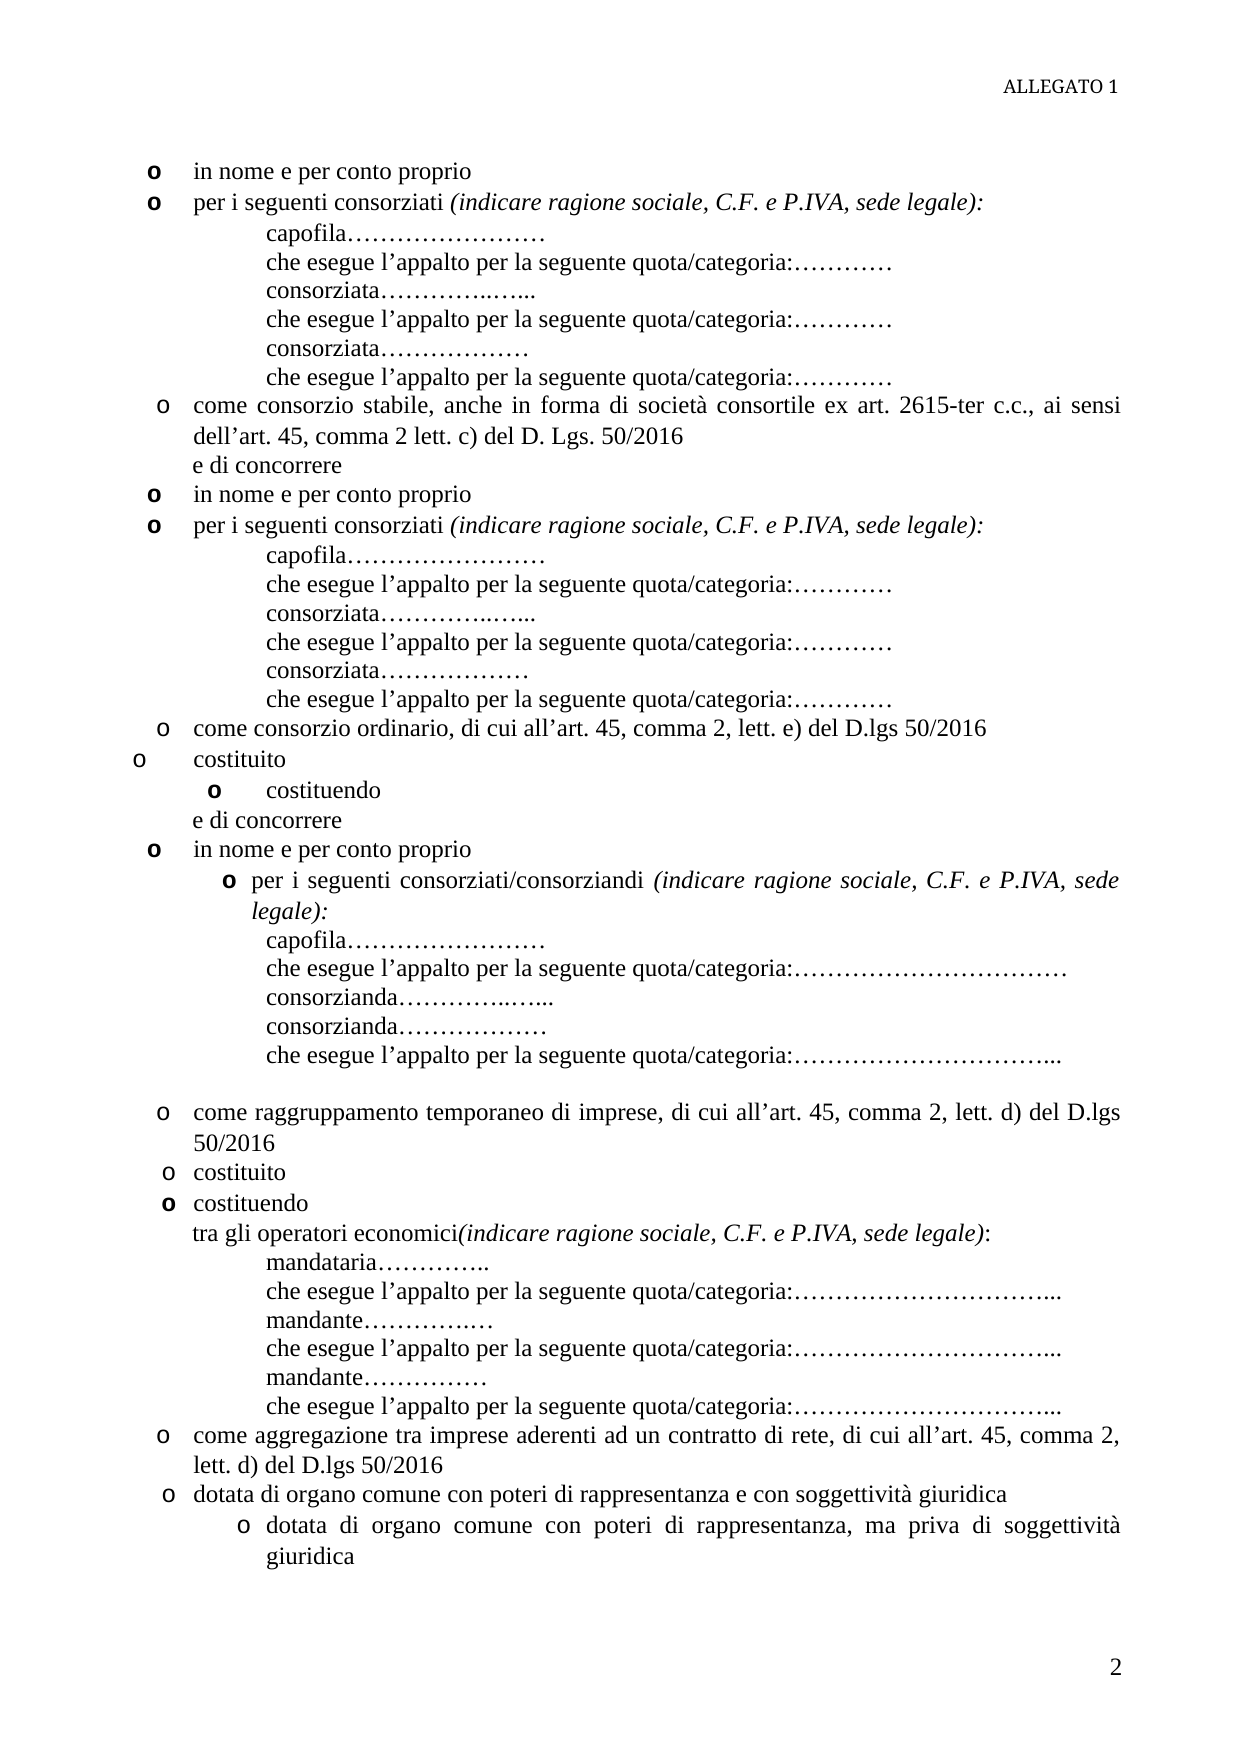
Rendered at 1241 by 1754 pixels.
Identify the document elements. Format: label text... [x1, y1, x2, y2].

list per i seguenti consorziati (indicare ragione sociale, C.F. e P.IVA, sede legale): [118, 187, 1122, 218]
text mandante………….… [266, 1305, 1122, 1333]
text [266, 247, 1122, 276]
list costituito [118, 1157, 1122, 1188]
text capofila…………………… [266, 925, 1122, 953]
text che esegue l’appalto per la seguente quota/categoria:………… [266, 362, 1122, 391]
text capofila…………………… [266, 541, 1122, 569]
text consorziata……………… [266, 333, 1122, 362]
list in nome e per conto proprio [118, 834, 1122, 865]
list come consorzio stabile, anche in forma di società consortile ex art. 2615-ter c.c., ai sensi dell’art. 45, comma 2 lett. c) del D. Lgs. 50/2016 [156, 391, 1122, 450]
list costituito [118, 744, 1122, 775]
list dotata di organo comune con poteri di rappresentanza, ma priva di soggettività giuridica [236, 1510, 1122, 1570]
text consorziata……………… [266, 656, 1122, 684]
list come consorzio ordinario, di cui all’art. 45, comma 2, lett. e) del D.lgs 50/2016 [156, 713, 1122, 744]
list in nome e per conto proprio [118, 479, 1122, 510]
text mandante…………… [266, 1362, 1122, 1391]
list per i seguenti consorziati/consorziandi (indicare ragione sociale, C.F. e P.IVA, sede legale): [222, 865, 1122, 925]
text tra gli operatori economici(indicare ragione sociale, C.F. e P.IVA, sede legale): [192, 1218, 1122, 1247]
text che esegue l’appalto per la seguente quota/categoria:………… [266, 569, 1122, 598]
text che esegue l’appalto per la seguente quota/categoria:………… [266, 304, 1122, 333]
list come aggregazione tra imprese aderenti ad un contratto di rete, di cui all’art. 45, comma 2, lett. d) del D.lgs 50/2016 [156, 1420, 1122, 1479]
list come raggruppamento temporaneo di imprese, di cui all’art. 45, comma 2, lett. d) del D.lgs 50/2016 [156, 1097, 1122, 1157]
text e di concorrere [192, 806, 1122, 834]
list dotata di organo comune con poteri di rappresentanza e con soggettività giuridica [118, 1479, 1122, 1510]
text consorzianda……………… [266, 1011, 1122, 1040]
text consorziata…………..…... [266, 276, 1122, 304]
text che esegue l’appalto per la seguente quota/categoria:…………………………... [266, 1333, 1122, 1362]
text che esegue l’appalto per la seguente quota/categoria:…………………………... [266, 1391, 1122, 1420]
text consorzianda…………..…... [266, 982, 1122, 1011]
text consorziata…………..…... [266, 598, 1122, 627]
list per i seguenti consorziati (indicare ragione sociale, C.F. e P.IVA, sede legale): [118, 510, 1122, 541]
list costituendo [118, 1188, 1122, 1218]
text che esegue l’appalto per la seguente quota/categoria:………… [266, 627, 1122, 656]
list in nome e per conto proprio [118, 156, 1122, 187]
text e di concorrere [192, 450, 1122, 479]
text che esegue l’appalto per la seguente quota/categoria:…………………………... [266, 1040, 1122, 1068]
text capofila…………………… [266, 218, 1122, 247]
text mandataria………….. [266, 1247, 1122, 1276]
list costituendo [207, 775, 1122, 806]
text che esegue l’appalto per la seguente quota/categoria:…………………………… [266, 953, 1122, 982]
text che esegue l’appalto per la seguente quota/categoria:…………………………... [266, 1276, 1122, 1305]
text che esegue l’appalto per la seguente quota/categoria:………… [266, 684, 1122, 713]
